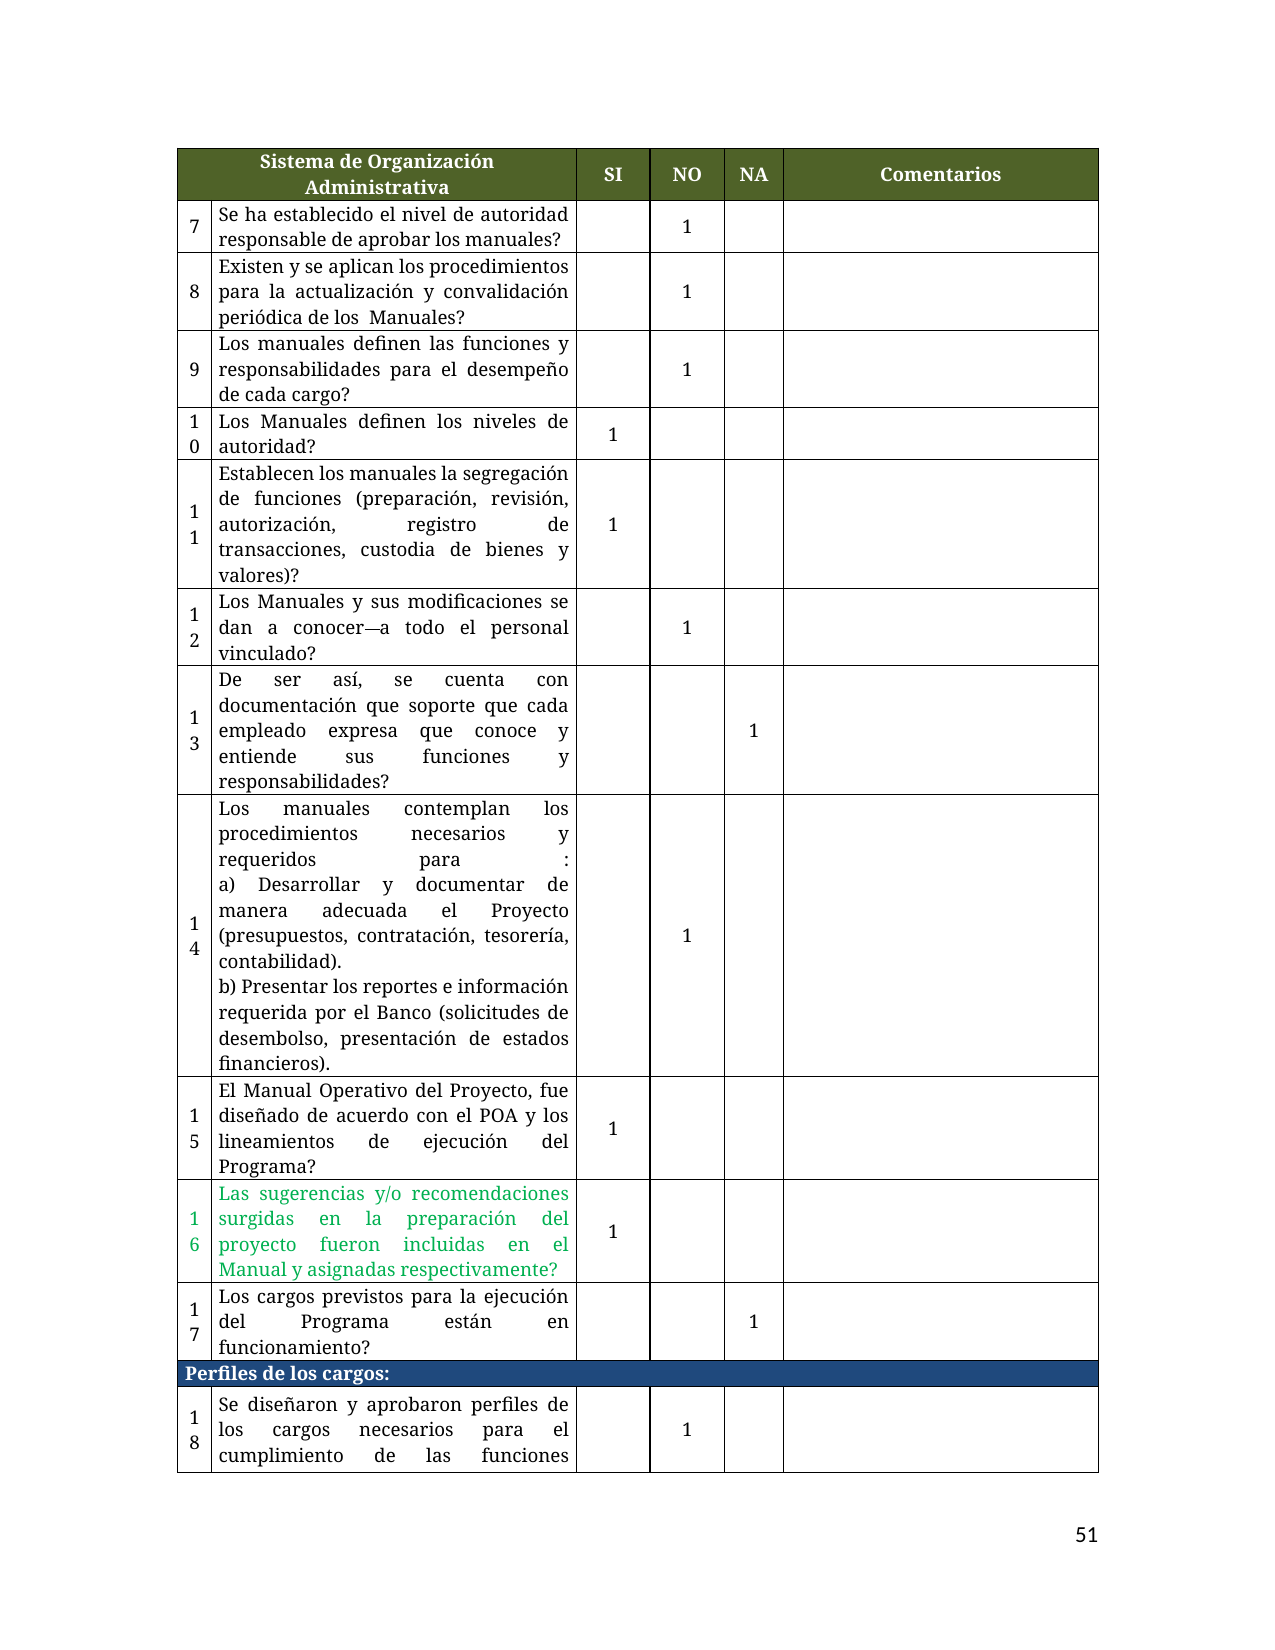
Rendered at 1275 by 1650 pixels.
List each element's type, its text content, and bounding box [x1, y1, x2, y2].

table_cell [784, 408, 1098, 459]
table_cell Los cargos previstos para la ejecución del Programa están en funcionamiento? [212, 1283, 576, 1360]
table_cell 1 [577, 460, 649, 588]
table_cell [577, 253, 649, 329]
table_cell [651, 1283, 724, 1360]
table_cell 16 [178, 1180, 211, 1282]
table_cell 1 [651, 253, 724, 329]
table_cell 15 [178, 1077, 211, 1179]
table_cell 13 [178, 666, 211, 794]
table_cell [784, 1283, 1098, 1360]
table_cell Perfiles de los cargos: [178, 1361, 1098, 1386]
table_cell Los Manuales definen los niveles de autoridad? [212, 408, 576, 459]
table_cell 9 [178, 331, 211, 407]
table_cell De ser así, se cuenta con documentación que soporte que cada empleado expresa que conoce y entiende sus funciones y responsabilidades? [212, 666, 576, 794]
table_cell [651, 408, 724, 459]
table_cell [577, 201, 649, 252]
table_cell Los manuales definen las funciones y responsabilidades para el desempeño de cada cargo? [212, 331, 576, 407]
table_cell 1 [651, 795, 724, 1076]
table_cell [577, 1283, 649, 1360]
table_cell [784, 253, 1098, 329]
table_cell Los manuales contemplan los procedimientos necesarios y requeridos para : a) Desarrollar y documentar de manera adecuada el Proyecto (presupuestos, contratación, tesorería, contabilidad). b) Presentar los reportes e información requerida por el Banco (solicitudes de desembolso, presentación de estados financieros). [212, 795, 576, 1076]
table_header Comentarios [784, 149, 1098, 200]
table_cell 1 [725, 666, 783, 794]
table_cell 7 [178, 201, 211, 252]
table_cell [577, 589, 649, 665]
table_cell [651, 460, 724, 588]
table_cell Los Manuales y sus modificaciones se dan a conocer a todo el personal vinculado? [212, 589, 576, 665]
table_cell [725, 1077, 783, 1179]
table_cell [725, 1387, 783, 1472]
table_header Sistema de Organización Administrativa [178, 149, 576, 200]
table_cell [784, 795, 1098, 1076]
table_cell 1 [651, 1387, 724, 1472]
table_cell [784, 1077, 1098, 1179]
table_cell 11 [178, 460, 211, 588]
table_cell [212, 1387, 576, 1472]
table_cell 14 [178, 795, 211, 1076]
table_cell [784, 1387, 1098, 1472]
table_cell [784, 460, 1098, 588]
table_cell 10 [178, 408, 211, 459]
table_cell [725, 408, 783, 459]
table_header SI [577, 149, 649, 200]
table_cell [725, 1180, 783, 1282]
table_cell [577, 331, 649, 407]
table_cell Existen y se aplican los procedimientos para la actualización y convalidación periódica de los Manuales? [212, 253, 576, 329]
table_cell Las sugerencias y/o recomendaciones surgidas en la preparación del proyecto fueron incluidas en el Manual y asignadas respectivamente? [212, 1180, 576, 1282]
table_cell 12 [178, 589, 211, 665]
table_cell 1 [725, 1283, 783, 1360]
table_cell [651, 666, 724, 794]
table_cell [784, 1180, 1098, 1282]
table_cell El Manual Operativo del Proyecto, fue diseñado de acuerdo con el POA y los lineamientos de ejecución del Programa? [212, 1077, 576, 1179]
table_cell [725, 795, 783, 1076]
table_cell [725, 201, 783, 252]
table_cell 1 [577, 1077, 649, 1179]
table_cell 1 [651, 201, 724, 252]
table_cell [784, 589, 1098, 665]
table_cell [577, 666, 649, 794]
table_cell [651, 1180, 724, 1282]
table_cell 8 [178, 253, 211, 329]
table_cell 1 [651, 589, 724, 665]
table_cell [784, 331, 1098, 407]
table_cell [725, 460, 783, 588]
table_cell [784, 666, 1098, 794]
table_cell 1 [577, 1180, 649, 1282]
table_cell 17 [178, 1283, 211, 1360]
table_cell 18 [178, 1387, 211, 1472]
table_cell Se ha establecido el nivel de autoridad responsable de aprobar los manuales? [212, 201, 576, 252]
table_cell [577, 1387, 649, 1472]
table_cell 1 [577, 408, 649, 459]
table_cell [725, 253, 783, 329]
table_cell Establecen los manuales la segregación de funciones (preparación, revisión, autorización, registro de transacciones, custodia de bienes y valores)? [212, 460, 576, 588]
table_cell [725, 331, 783, 407]
table_header NO [651, 149, 724, 200]
table_cell [577, 795, 649, 1076]
table_cell [651, 1077, 724, 1179]
table_header NA [725, 149, 783, 200]
table_cell [784, 201, 1098, 252]
table_cell 1 [651, 331, 724, 407]
table_cell [725, 589, 783, 665]
